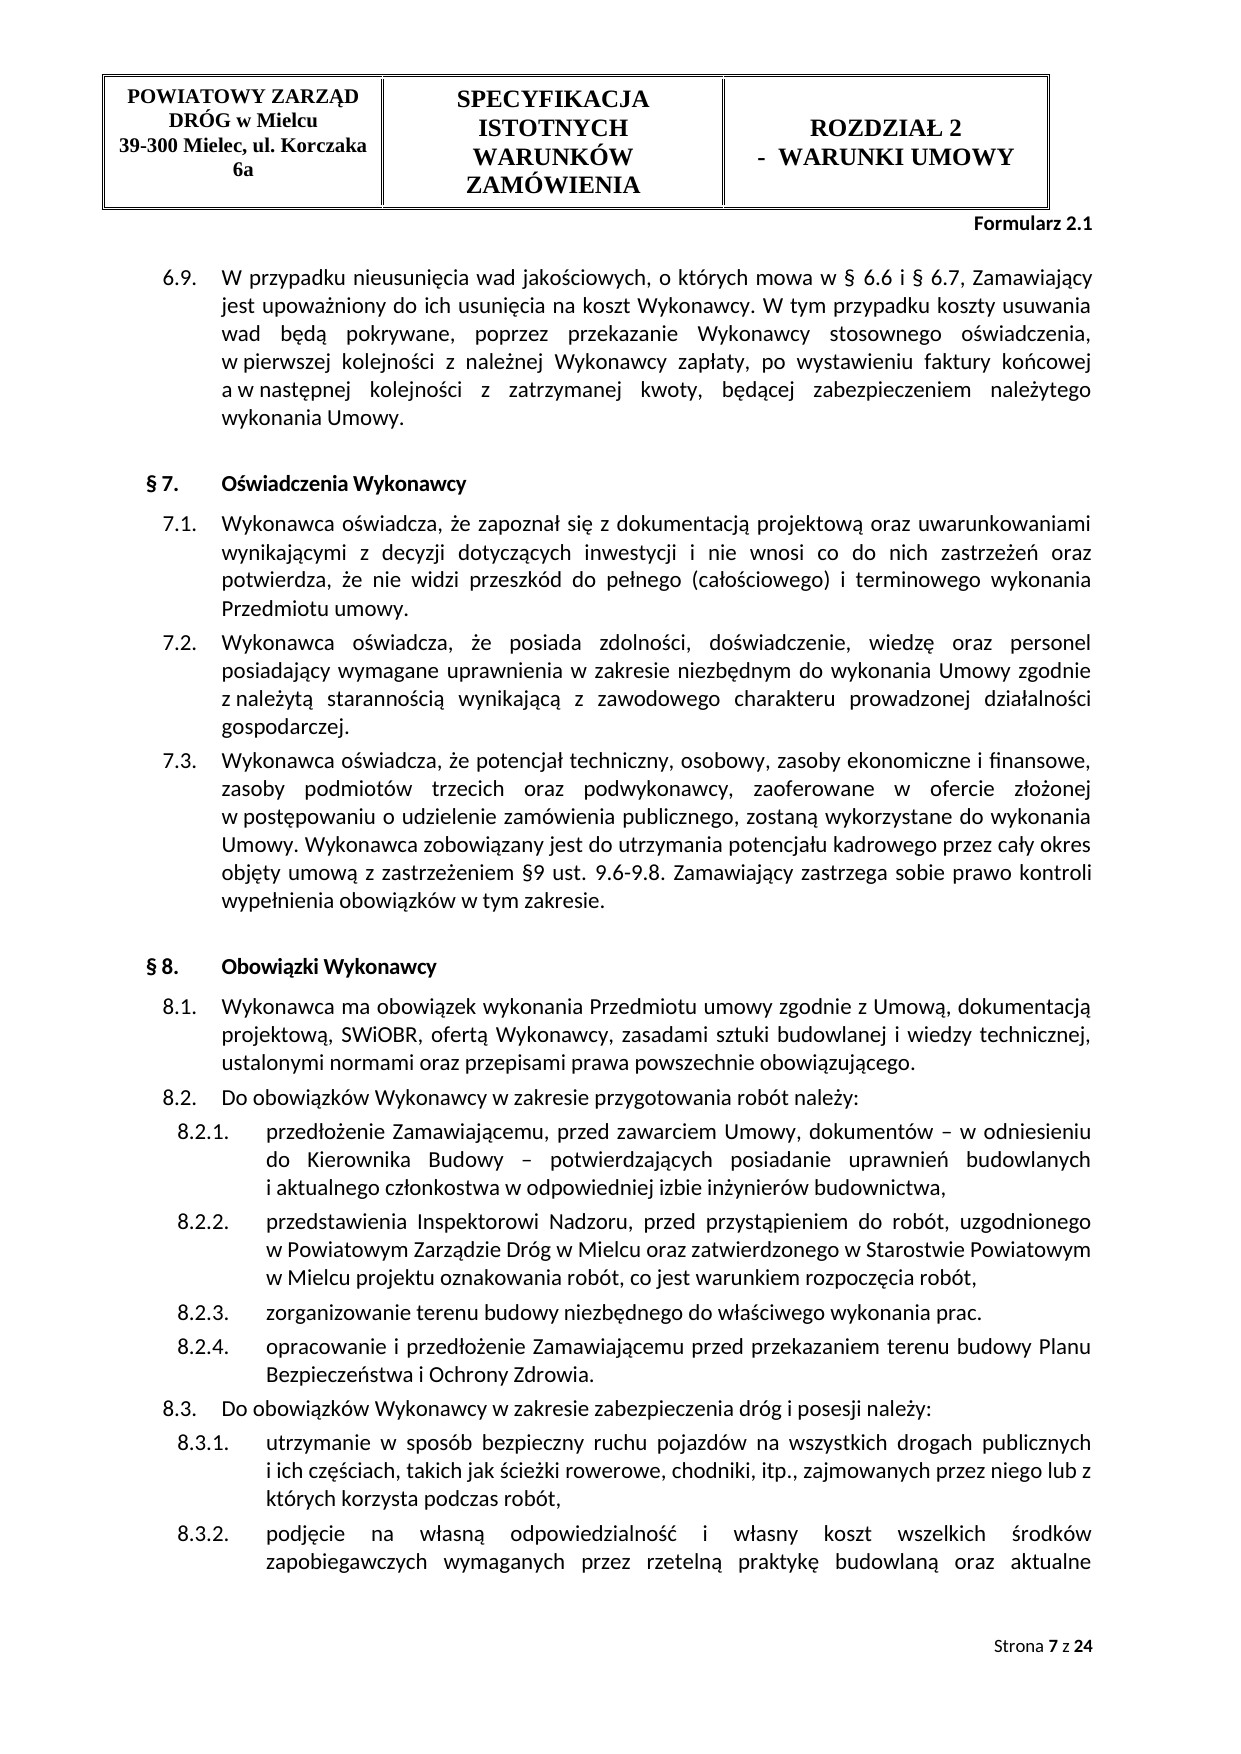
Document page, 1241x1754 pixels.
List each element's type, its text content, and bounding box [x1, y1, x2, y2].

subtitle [177, 1519, 1093, 1575]
subtitle Do obowiązków Wykonawcy w zakresie zabezpieczenia dróg i posesji należy: [162, 1394, 1093, 1422]
subtitle Obowiązki Wykonawcy [162, 952, 1093, 980]
subtitle Oświadczenia Wykonawcy [162, 469, 1093, 497]
subtitle W przypadku nieusunięcia wad jakościowych, o których mowa w § 6.6 i § 6.7, Zamawiający jest upoważniony do ich usunięcia na koszt Wykonawcy. W tym przypadku koszty usuwania wad będą pokrywane, poprzez przekazanie Wykonawcy stosownego oświadczenia, w pierwszej kolejności z należnej Wykonawcy zapłaty, po wystawieniu faktury końcowej a w następnej kolejności z zatrzymanej kwoty, będącej zabezpieczeniem należytego wykonania Umowy. [162, 263, 1093, 432]
subtitle przedłożenie Zamawiającemu, przed zawarciem Umowy, dokumentów – w odniesieniu do Kierownika Budowy – potwierdzających posiadanie uprawnień budowlanych i aktualnego członkostwa w odpowiedniej izbie inżynierów budownictwa, [177, 1117, 1093, 1201]
subtitle Do obowiązków Wykonawcy w zakresie przygotowania robót należy: [162, 1083, 1093, 1111]
subtitle Wykonawca oświadcza, że potencjał techniczny, osobowy, zasoby ekonomiczne i finansowe, zasoby podmiotów trzecich oraz podwykonawcy, zaoferowane w ofercie złożonej w postępowaniu o udzielenie zamówienia publicznego, zostaną wykorzystane do wykonania Umowy. Wykonawca zobowiązany jest do utrzymania potencjału kadrowego przez cały okres objęty umową z zastrzeżeniem §9 ust. 9.6-9.8. Zamawiający zastrzega sobie prawo kontroli wypełnienia obowiązków w tym zakresie. [162, 746, 1093, 914]
subtitle opracowanie i przedłożenie Zamawiającemu przed przekazaniem terenu budowy Planu Bezpieczeństwa i Ochrony Zdrowia. [177, 1332, 1093, 1388]
subtitle Wykonawca oświadcza, że posiada zdolności, doświadczenie, wiedzę oraz personel posiadający wymagane uprawnienia w zakresie niezbędnym do wykonania Umowy zgodnie z należytą starannością wynikającą z zawodowego charakteru prowadzonej działalności gospodarczej. [162, 628, 1093, 740]
subtitle Wykonawca ma obowiązek wykonania Przedmiotu umowy zgodnie z Umową, dokumentacją projektową, SWiOBR, ofertą Wykonawcy, zasadami sztuki budowlanej i wiedzy technicznej, ustalonymi normami oraz przepisami prawa powszechnie obowiązującego. [162, 992, 1093, 1076]
subtitle zorganizowanie terenu budowy niezbędnego do właściwego wykonania prac. [177, 1298, 1093, 1326]
subtitle przedstawienia Inspektorowi Nadzoru, przed przystąpieniem do robót, uzgodnionego w Powiatowym Zarządzie Dróg w Mielcu oraz zatwierdzonego w Starostwie Powiatowym w Mielcu projektu oznakowania robót, co jest warunkiem rozpoczęcia robót, [177, 1207, 1093, 1291]
subtitle utrzymanie w sposób bezpieczny ruchu pojazdów na wszystkich drogach publicznych i ich częściach, takich jak ścieżki rowerowe, chodniki, itp., zajmowanych przez niego lub z których korzysta podczas robót, [177, 1428, 1093, 1512]
subtitle Wykonawca oświadcza, że zapoznał się z dokumentacją projektową oraz uwarunkowaniami wynikającymi z decyzji dotyczących inwestycji i nie wnosi co do nich zastrzeżeń oraz potwierdza, że nie widzi przeszkód do pełnego (całościowego) i terminowego wykonania Przedmiotu umowy. [162, 509, 1093, 622]
